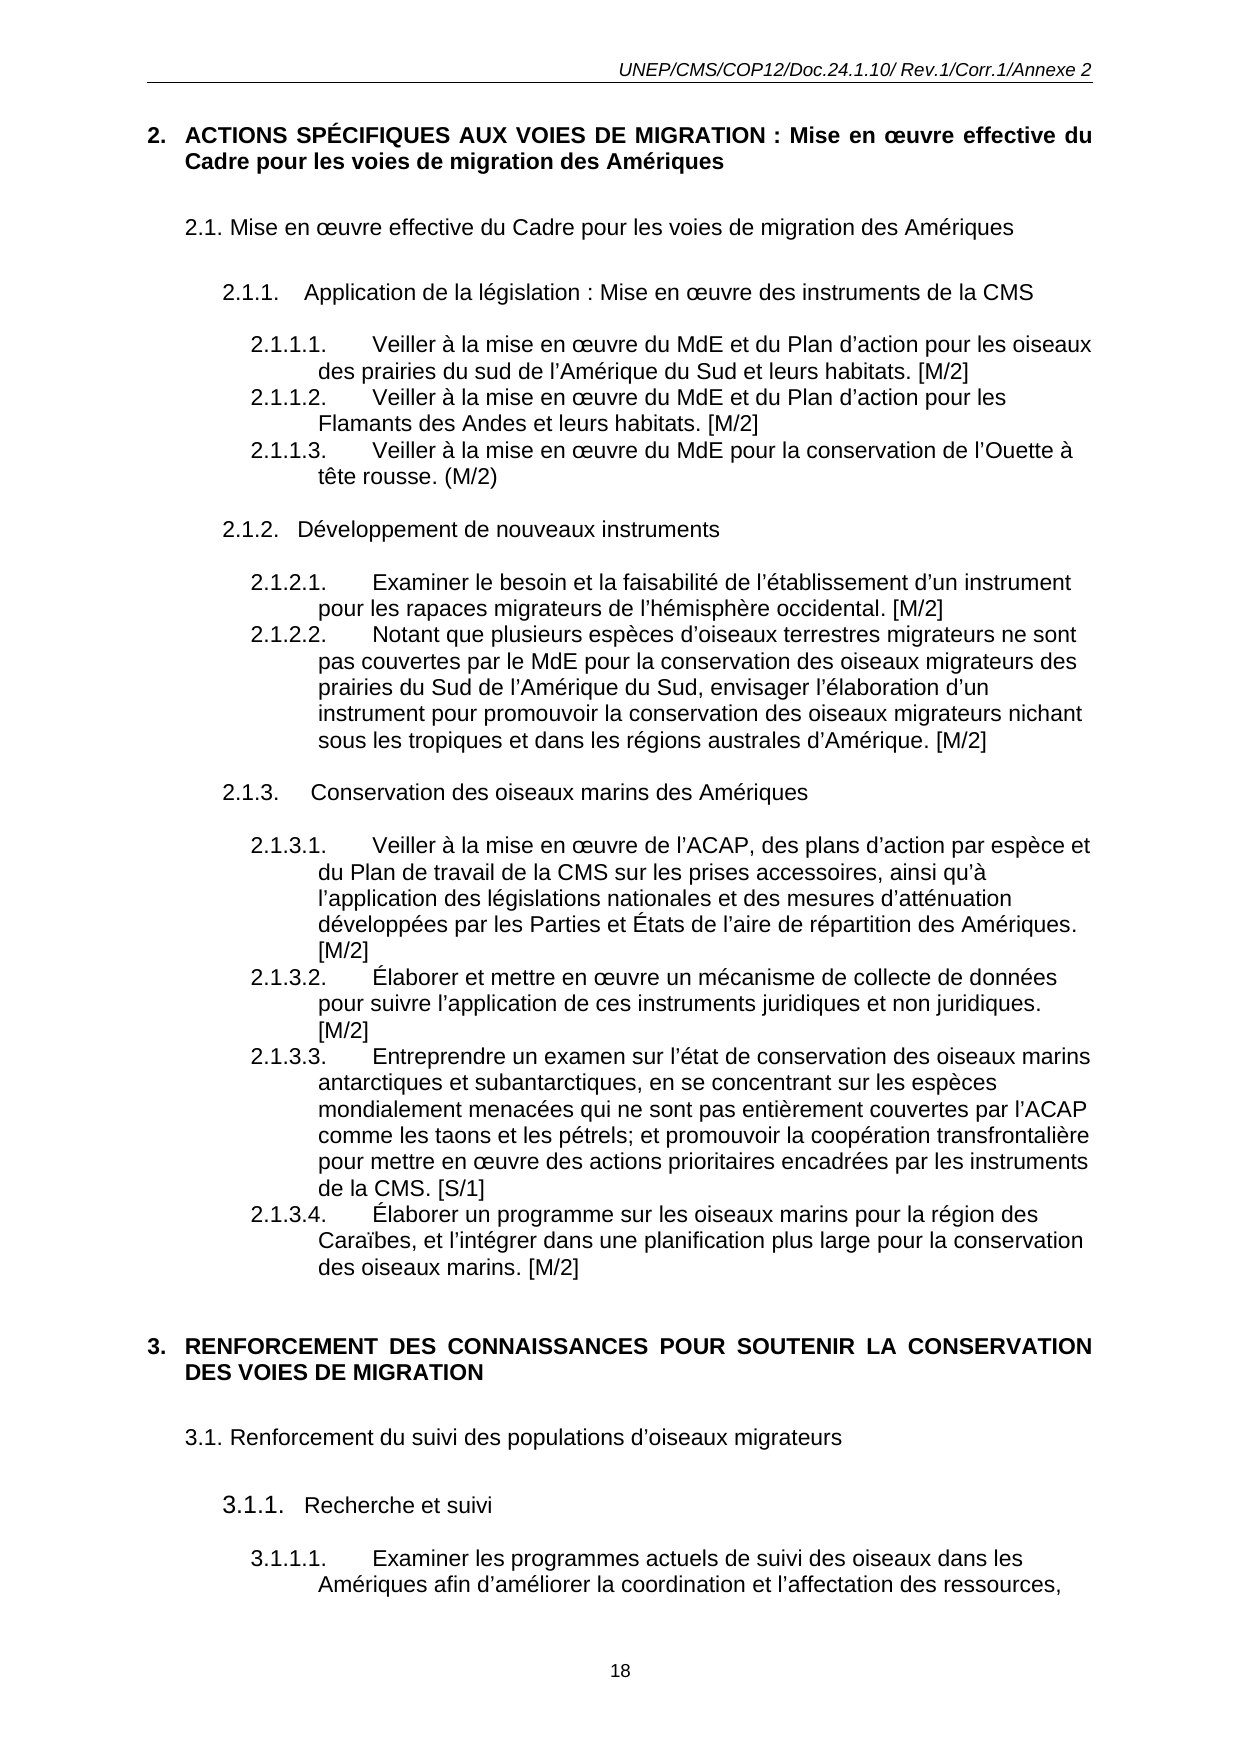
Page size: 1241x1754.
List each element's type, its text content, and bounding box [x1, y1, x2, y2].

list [250, 1545, 1093, 1597]
list Notant que plusieurs espèces d’oiseaux terrestres migrateurs ne sont pas couvertes par le MdE pour la conservation des oiseaux migrateurs des prairies du Sud de l’Amérique du Sud, envisager l’élaboration d’un instrument pour promouvoir la conservation des oiseaux migrateurs nichant sous les tropiques et dans les régions australes d’Amérique. [M/2] [250, 621, 1093, 753]
list Conservation des oiseaux marins des Amériques [222, 779, 1093, 806]
list Recherche et suivi [222, 1489, 1093, 1518]
list Application de la législation : Mise en œuvre des instruments de la CMS [222, 279, 1093, 305]
list Veiller à la mise en œuvre de l’ACAP, des plans d’action par espèce et du Plan de travail de la CMS sur les prises accessoires, ainsi qu’à l’application des législations nationales et des mesures d’atténuation développées par les Parties et États de l’aire de répartition des Amériques. [M/2] [250, 832, 1093, 964]
list Élaborer et mettre en œuvre un mécanisme de collecte de données pour suivre l’application de ces instruments juridiques et non juridiques. [M/2] [250, 964, 1093, 1043]
list Mise en œuvre effective du Cadre pour les voies de migration des Amériques [184, 213, 1093, 240]
list Développement de nouveaux instruments [222, 516, 1093, 542]
list RENFORCEMENT DES CONNAISSANCES POUR SOUTENIR LA CONSERVATION DES VOIES DE MIGRATION [147, 1333, 1093, 1386]
list Veiller à la mise en œuvre du MdE pour la conservation de l’Ouette à tête rousse. (M/2) [250, 437, 1093, 489]
list Examiner le besoin et la faisabilité de l’établissement d’un instrument pour les rapaces migrateurs de l’hémisphère occidental. [M/2] [250, 568, 1093, 621]
list Élaborer un programme sur les oiseaux marins pour la région des Caraïbes, et l’intégrer dans une planification plus large pour la conservation des oiseaux marins. [M/2] [250, 1201, 1093, 1280]
list Veiller à la mise en œuvre du MdE et du Plan d’action pour les oiseaux des prairies du sud de l’Amérique du Sud et leurs habitats. [M/2] [250, 331, 1093, 384]
list Veiller à la mise en œuvre du MdE et du Plan d’action pour les Flamants des Andes et leurs habitats. [M/2] [250, 384, 1093, 437]
list ACTIONS SPÉCIFIQUES AUX VOIES DE MIGRATION : Mise en œuvre effective du Cadre pour les voies de migration des Amériques [147, 122, 1093, 174]
list Entreprendre un examen sur l’état de conservation des oiseaux marins antarctiques et subantarctiques, en se concentrant sur les espèces mondialement menacées qui ne sont pas entièrement couvertes par l’ACAP comme les taons et les pétrels; et promouvoir la coopération transfrontalière pour mettre en œuvre des actions prioritaires encadrées par les instruments de la CMS. [S/1] [250, 1043, 1093, 1201]
list Renforcement du suivi des populations d’oiseaux migrateurs [184, 1424, 1093, 1451]
